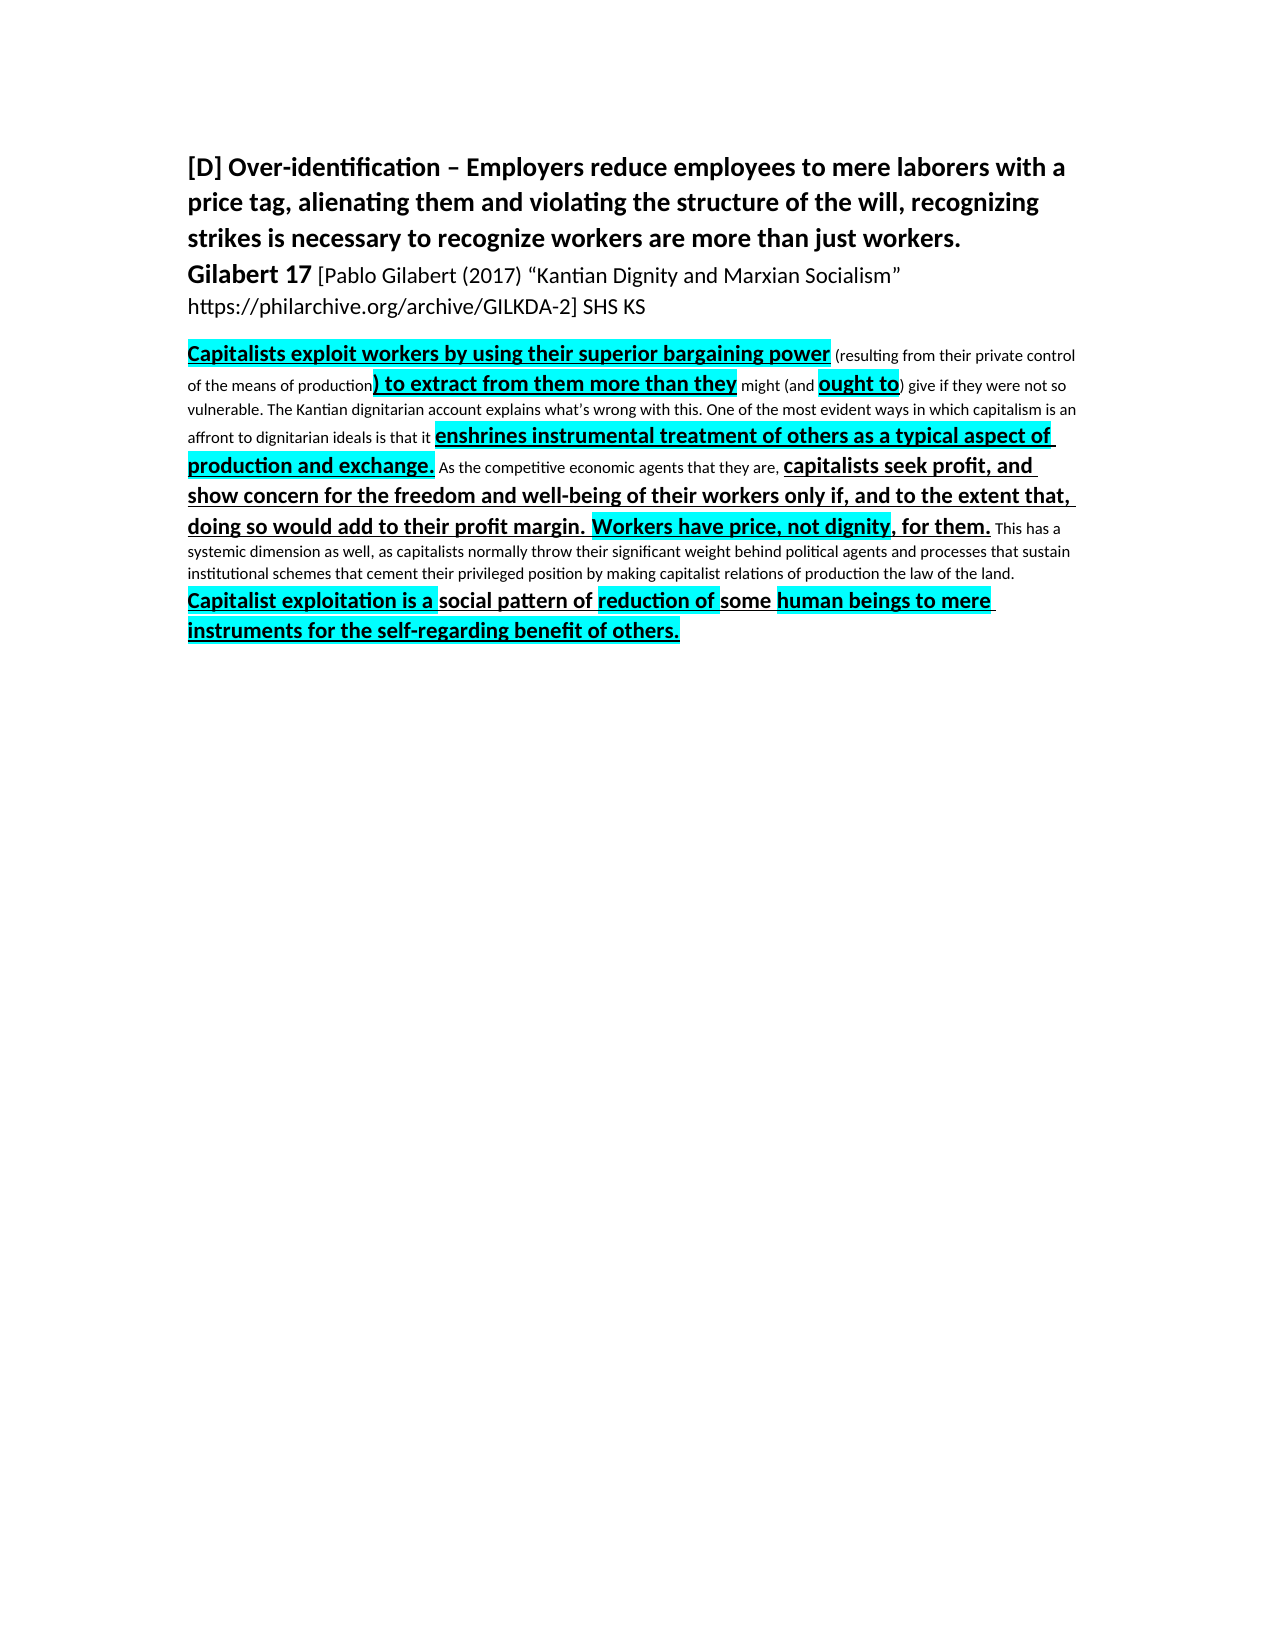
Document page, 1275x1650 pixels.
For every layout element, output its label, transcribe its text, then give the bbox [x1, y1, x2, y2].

subtitle [D] Over-identification – Employers reduce employees to mere laborers with a price tag, alienating them and violating the structure of the will, recognizing strikes is necessary to recognize workers are more than just workers. [187, 150, 1087, 254]
text Capitalists exploit workers by using their superior bargaining power (resulting from their private control of the means of production) to extract from them more than they might (and ought to) give if they were not so vulnerable. The Kantian dignitarian account explains what’s wrong with this. One of the most evident ways in which capitalism is an affront to dignitarian ideals is that it enshrines instrumental treatment of others as a typical aspect of production and exchange. As the competitive economic agents that they are, capitalists seek profit, and show concern for the freedom and well-being of their workers only if, and to the extent that, doing so would add to their profit margin. Workers have price, not dignity, for them. This has a systemic dimension as well, as capitalists normally throw their significant weight behind political agents and processes that sustain institutional schemes that cement their privileged position by making capitalist relations of production the law of the land. Capitalist exploitation is a social pattern of reduction of some human beings to mere instruments for the self-regarding benefit of others. [187, 339, 1087, 644]
text Gilabert 17 [Pablo Gilabert (2017) “Kantian Dignity and Marxian Socialism” https://philarchive.org/archive/GILKDA-2] SHS KS [187, 257, 1087, 320]
